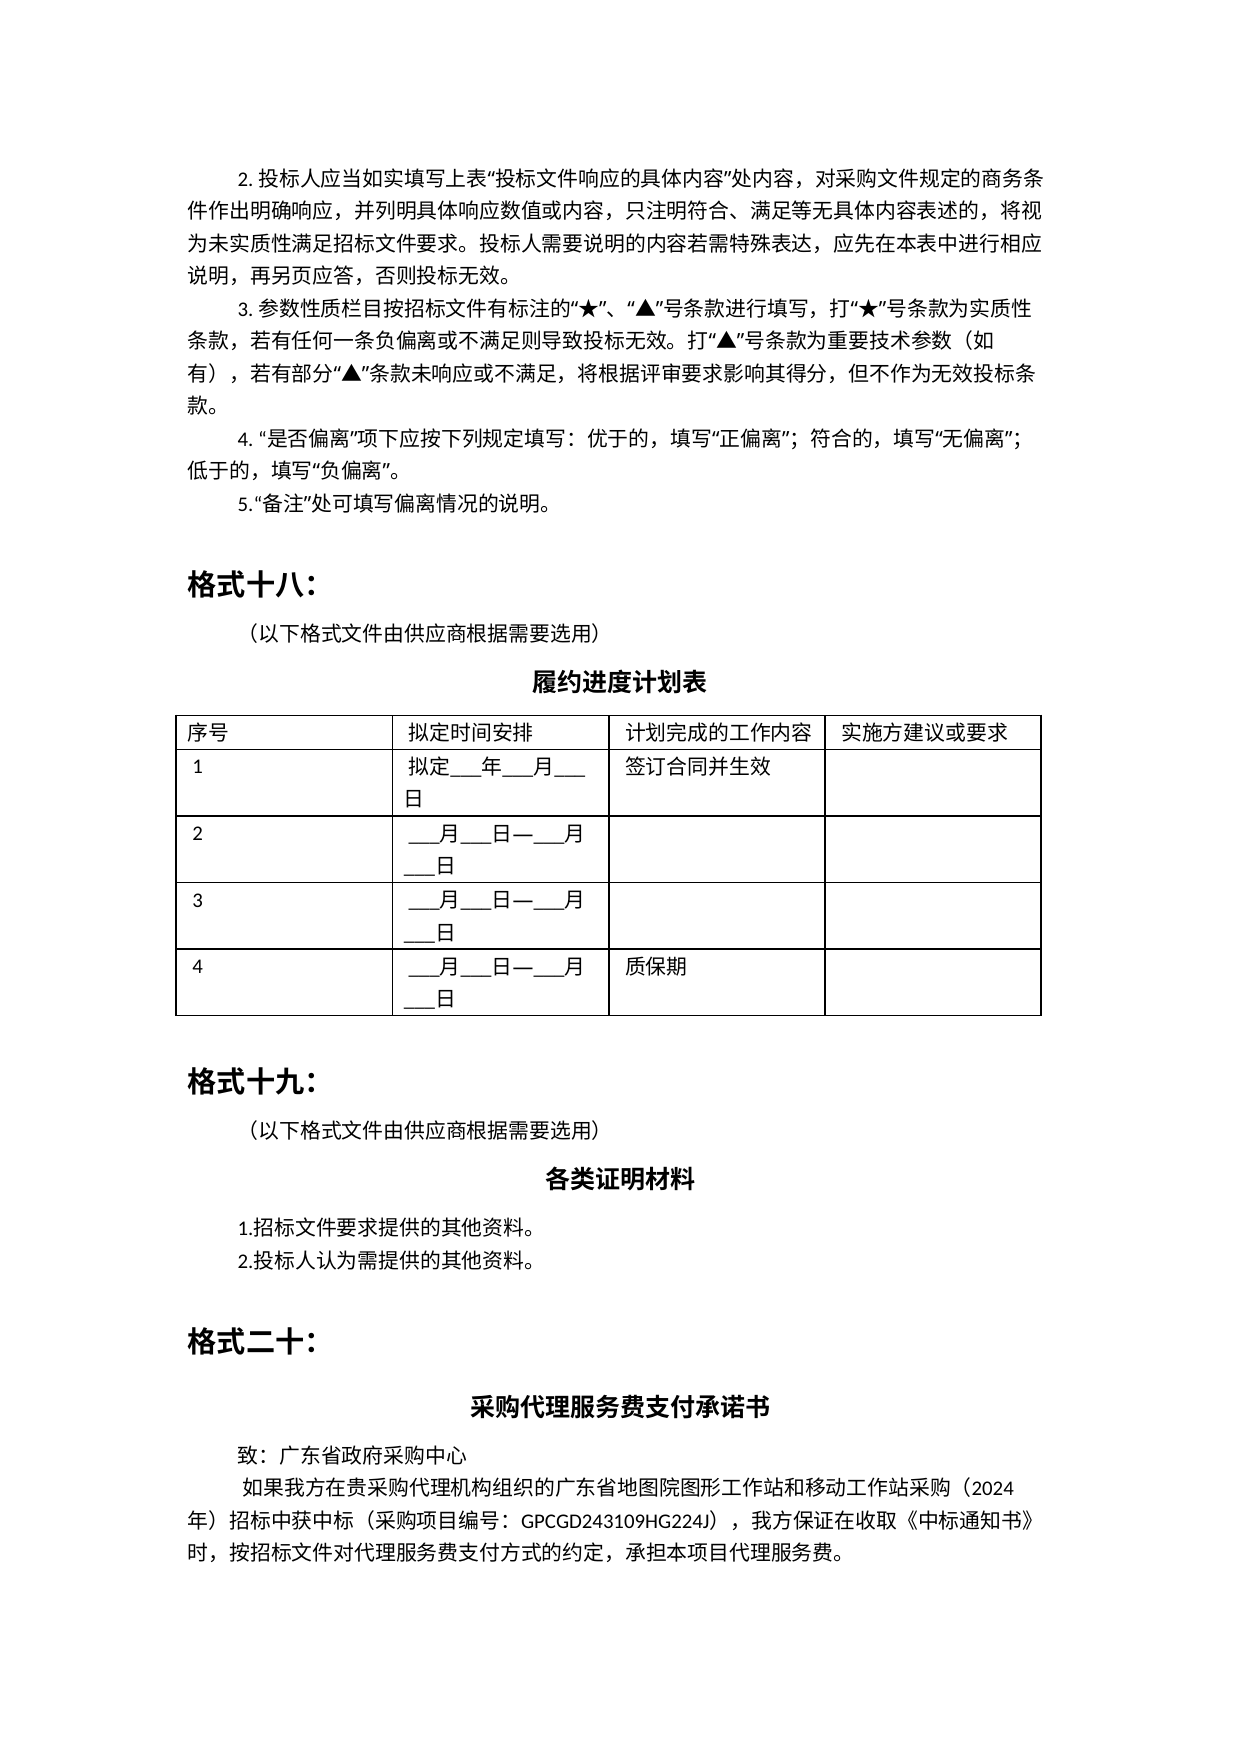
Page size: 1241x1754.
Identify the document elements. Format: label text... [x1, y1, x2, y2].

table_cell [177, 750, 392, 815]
text （以下格式文件由供应商根据需要选用） [187, 1114, 1053, 1146]
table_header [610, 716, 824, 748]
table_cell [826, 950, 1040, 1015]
text 履约进度计划表 [187, 649, 1053, 714]
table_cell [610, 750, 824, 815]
text 各类证明材料 [187, 1146, 1053, 1211]
text 4. “是否偏离”项下应按下列规定填写：优于的，填写“正偏离”；符合的，填写“无偏离”；低于的，填写“负偏离”。 [187, 422, 1053, 487]
text 格式十八： [187, 552, 1053, 617]
text 5.“备注”处可填写偏离情况的说明。 [187, 487, 1053, 519]
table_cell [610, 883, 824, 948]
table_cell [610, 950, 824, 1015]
text 致：广东省政府采购中心 [187, 1439, 1053, 1471]
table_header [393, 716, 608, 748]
text 1.招标文件要求提供的其他资料。 [187, 1211, 1053, 1244]
text （以下格式文件由供应商根据需要选用） [187, 617, 1053, 649]
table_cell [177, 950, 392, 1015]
text 格式二十： [187, 1309, 1053, 1374]
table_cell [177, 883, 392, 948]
text 3. 参数性质栏目按招标文件有标注的“★”、“▲”号条款进行填写，打“★”号条款为实质性条款，若有任何一条负偏离或不满足则导致投标无效。打“▲”号条款为重要技术参数（如有），若有部分“▲”条款未响应或不满足，将根据评审要求影响其得分，但不作为无效投标条款。 [187, 292, 1053, 422]
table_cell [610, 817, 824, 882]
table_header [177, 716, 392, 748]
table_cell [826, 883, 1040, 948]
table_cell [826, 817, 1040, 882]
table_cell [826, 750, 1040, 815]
text 格式十九： [187, 1049, 1053, 1114]
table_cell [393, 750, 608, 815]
text 采购代理服务费支付承诺书 [187, 1374, 1053, 1439]
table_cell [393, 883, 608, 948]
text 2. 投标人应当如实填写上表“投标文件响应的具体内容”处内容，对采购文件规定的商务条件作出明确响应，并列明具体响应数值或内容，只注明符合、满足等无具体内容表述的，将视为未实质性满足招标文件要求。投标人需要说明的内容若需特殊表达，应先在本表中进行相应说明，再另页应答，否则投标无效。 [187, 162, 1053, 292]
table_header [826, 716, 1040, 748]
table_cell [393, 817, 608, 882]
text 2.投标人认为需提供的其他资料。 [187, 1244, 1053, 1276]
text 如果我方在贵采购代理机构组织的广东省地图院图形工作站和移动工作站采购（2024年）招标中获中标（采购项目编号：GPCGD243109HG224J），我方保证在收取《中标通知书》时，按招标文件对代理服务费支付方式的约定，承担本项目代理服务费。 [187, 1471, 1053, 1569]
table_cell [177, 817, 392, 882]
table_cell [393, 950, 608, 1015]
